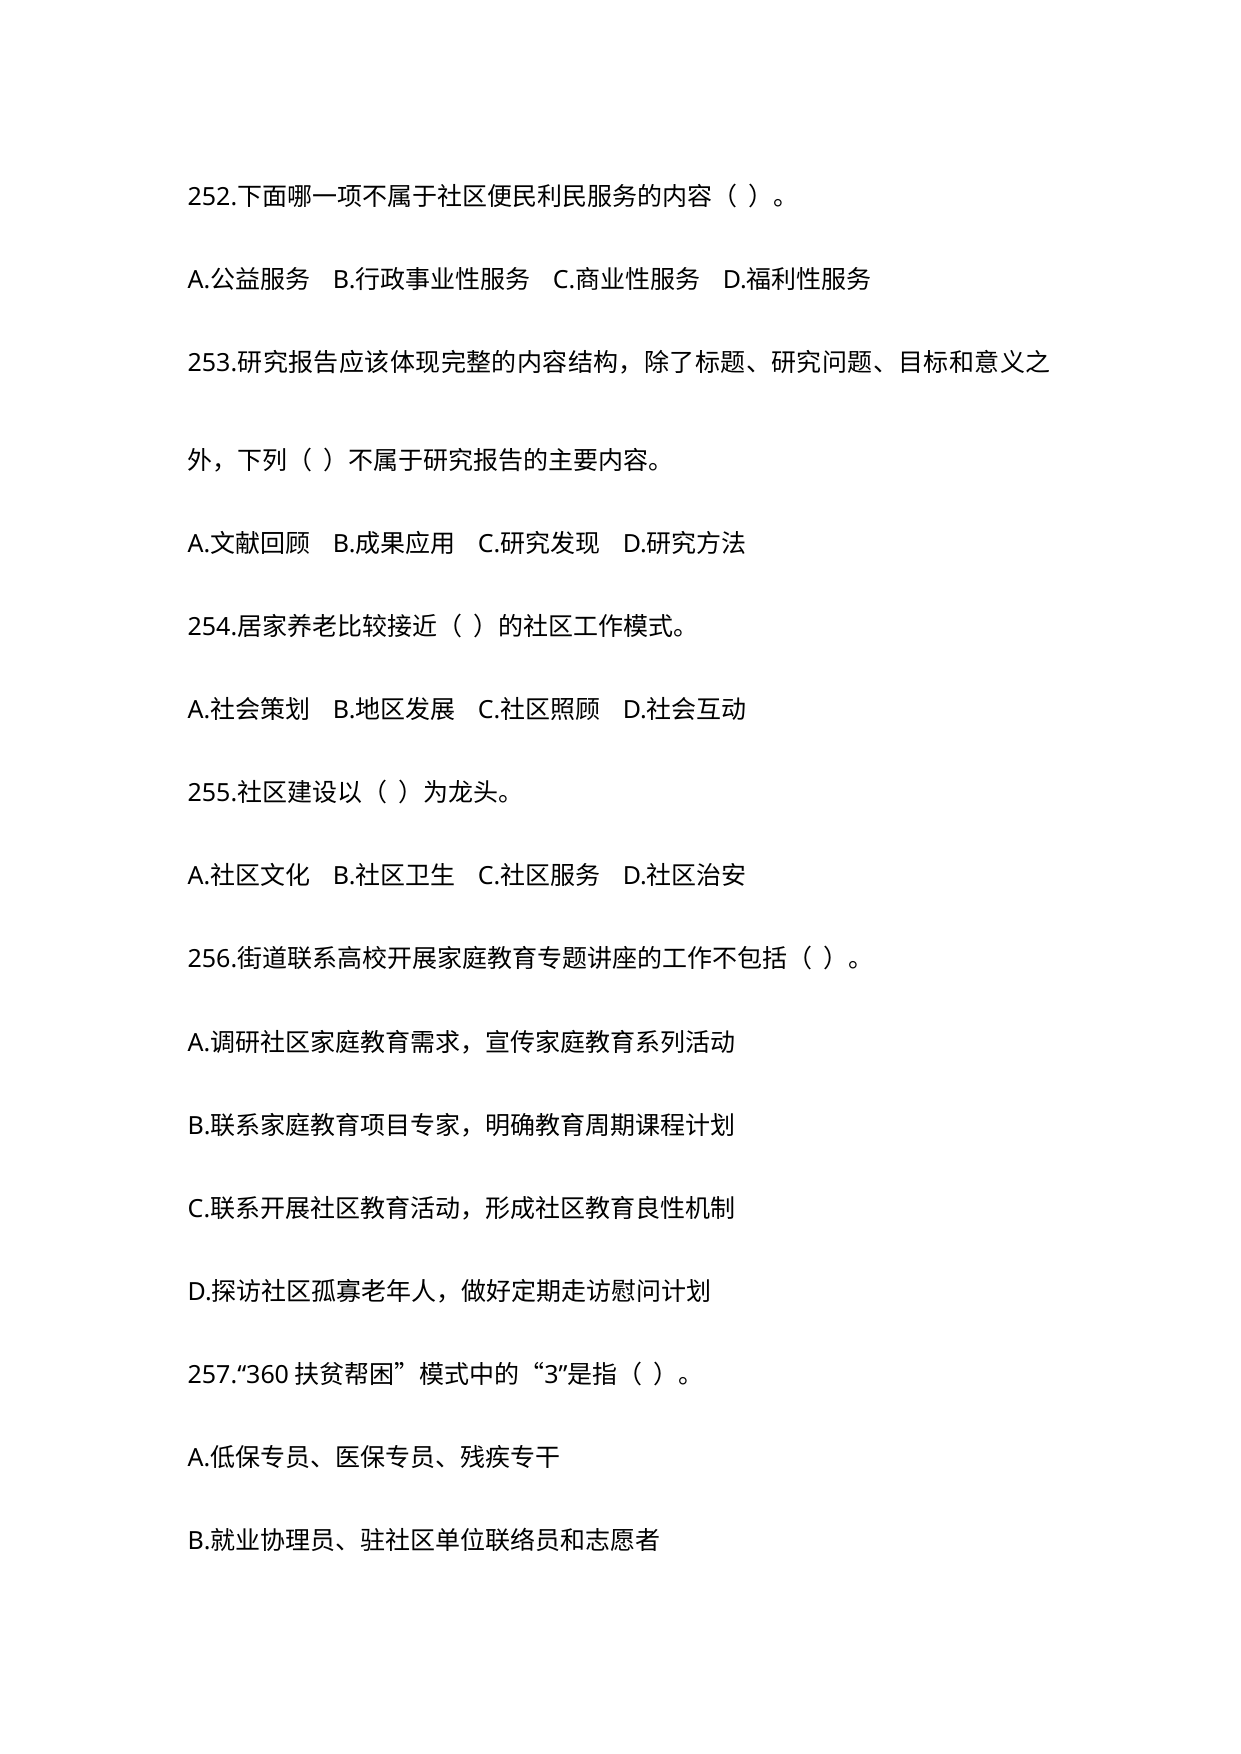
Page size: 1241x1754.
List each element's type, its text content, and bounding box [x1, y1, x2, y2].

list 255.社区建设以（ ）为龙头。 [187, 758, 1053, 823]
list A.公益服务 B.行政事业性服务 C.商业性服务 D.福利性服务 [187, 245, 1053, 310]
list A.低保专员、医保专员、残疾专干 [187, 1423, 1053, 1488]
list 254.居家养老比较接近（ ）的社区工作模式。 [187, 592, 1053, 657]
list 252.下面哪一项不属于社区便民利民服务的内容（ ）。 [187, 162, 1053, 227]
list A.社会策划 B.地区发展 C.社区照顾 D.社会互动 [187, 675, 1053, 740]
list A.文献回顾 B.成果应用 C.研究发现 D.研究方法 [187, 509, 1053, 574]
list A.社区文化 B.社区卫生 C.社区服务 D.社区治安 [187, 841, 1053, 906]
list B.就业协理员、驻社区单位联络员和志愿者 [187, 1506, 1053, 1571]
list A.调研社区家庭教育需求，宣传家庭教育系列活动 [187, 1008, 1053, 1073]
list 253.研究报告应该体现完整的内容结构，除了标题、研究问题、目标和意义之外，下列（ ）不属于研究报告的主要内容。 [187, 328, 1053, 491]
list 257.“360扶贫帮困”模式中的“3”是指（ ）。 [187, 1340, 1053, 1405]
list 256.街道联系高校开展家庭教育专题讲座的工作不包括（ ）。 [187, 924, 1053, 989]
list B.联系家庭教育项目专家，明确教育周期课程计划 [187, 1091, 1053, 1156]
list C.联系开展社区教育活动，形成社区教育良性机制 [187, 1174, 1053, 1239]
list D.探访社区孤寡老年人，做好定期走访慰问计划 [187, 1257, 1053, 1322]
